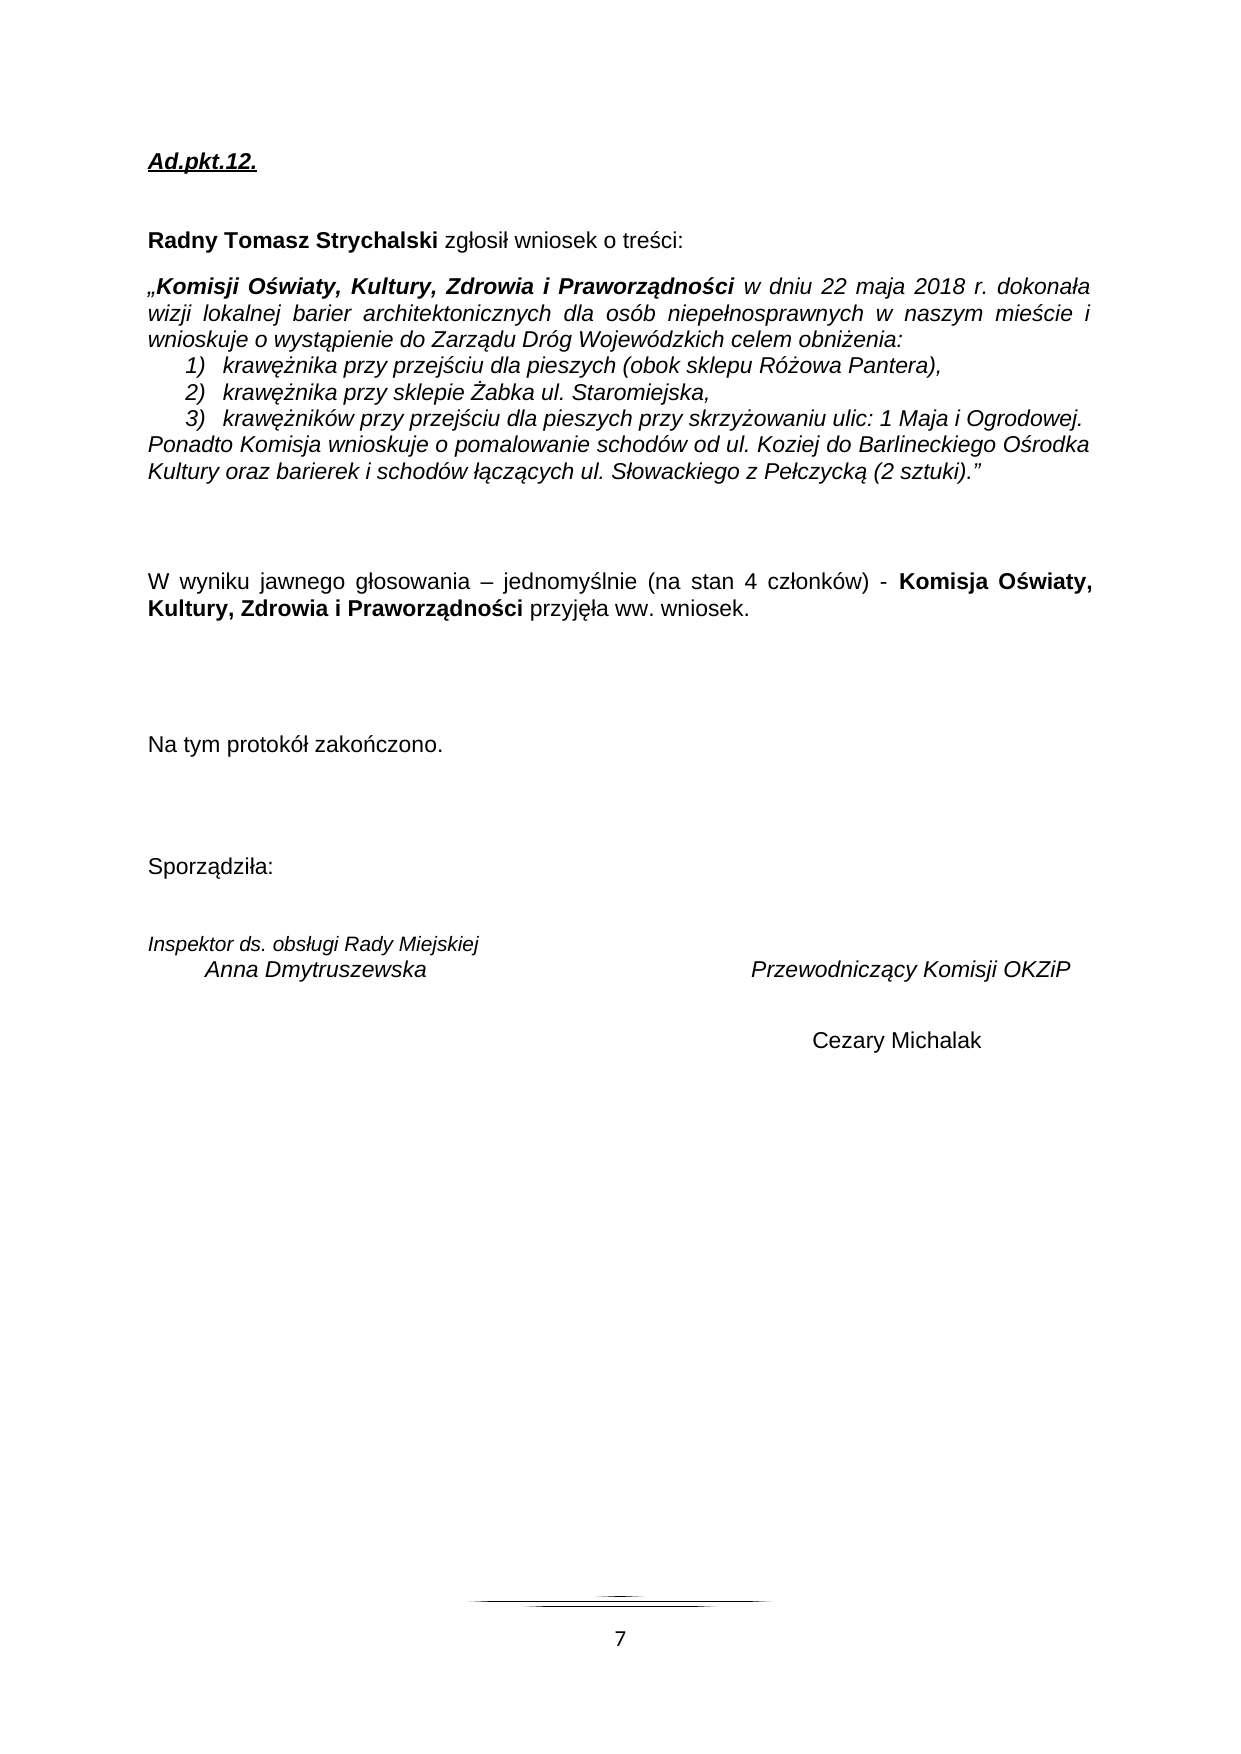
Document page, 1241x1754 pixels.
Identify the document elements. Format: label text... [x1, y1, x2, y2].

text Ad.pkt.12. [148, 148, 1093, 174]
list krawężnika przy przejściu dla pieszych (obok sklepu Różowa Pantera), [185, 352, 1093, 379]
text Cezary Michalak [148, 1027, 1093, 1053]
list krawężnika przy sklepie Żabka ul. Staromiejska, [185, 379, 1093, 405]
text „Komisji Oświaty, Kultury, Zdrowia i Praworządności w dniu 22 maja 2018 r. dokonała wizji lokalnej barier architektonicznych dla osób niepełnosprawnych w naszym mieście i wnioskuje o wystąpienie do Zarządu Dróg Wojewódzkich celem obniżenia: [148, 271, 1093, 352]
text Na tym protokół zakończono. [148, 731, 1093, 757]
text Radny Tomasz Strychalski zgłosił wniosek o treści: [148, 227, 1093, 253]
text Sporządziła: [148, 853, 1093, 879]
text Inspektor ds. obsługi Rady Miejskiej [148, 932, 1093, 956]
list krawężników przy przejściu dla pieszych przy skrzyżowaniu ulic: 1 Maja i Ogrodowej. [185, 405, 1093, 431]
text W wyniku jawnego głosowania – jednomyślnie (na stan 4 członków) - Komisja Oświaty, Kultury, Zdrowia i Praworządności przyjęła ww. wniosek. [148, 568, 1093, 622]
text Ponadto Komisja wnioskuje o pomalowanie schodów od ul. Koziej do Barlineckiego Ośrodka Kultury oraz barierek i schodów łączących ul. Słowackiego z Pełczycką (2 sztuki).” [148, 431, 1093, 484]
text Anna Dmytruszewska Przewodniczący Komisji OKZiP [148, 956, 1093, 982]
